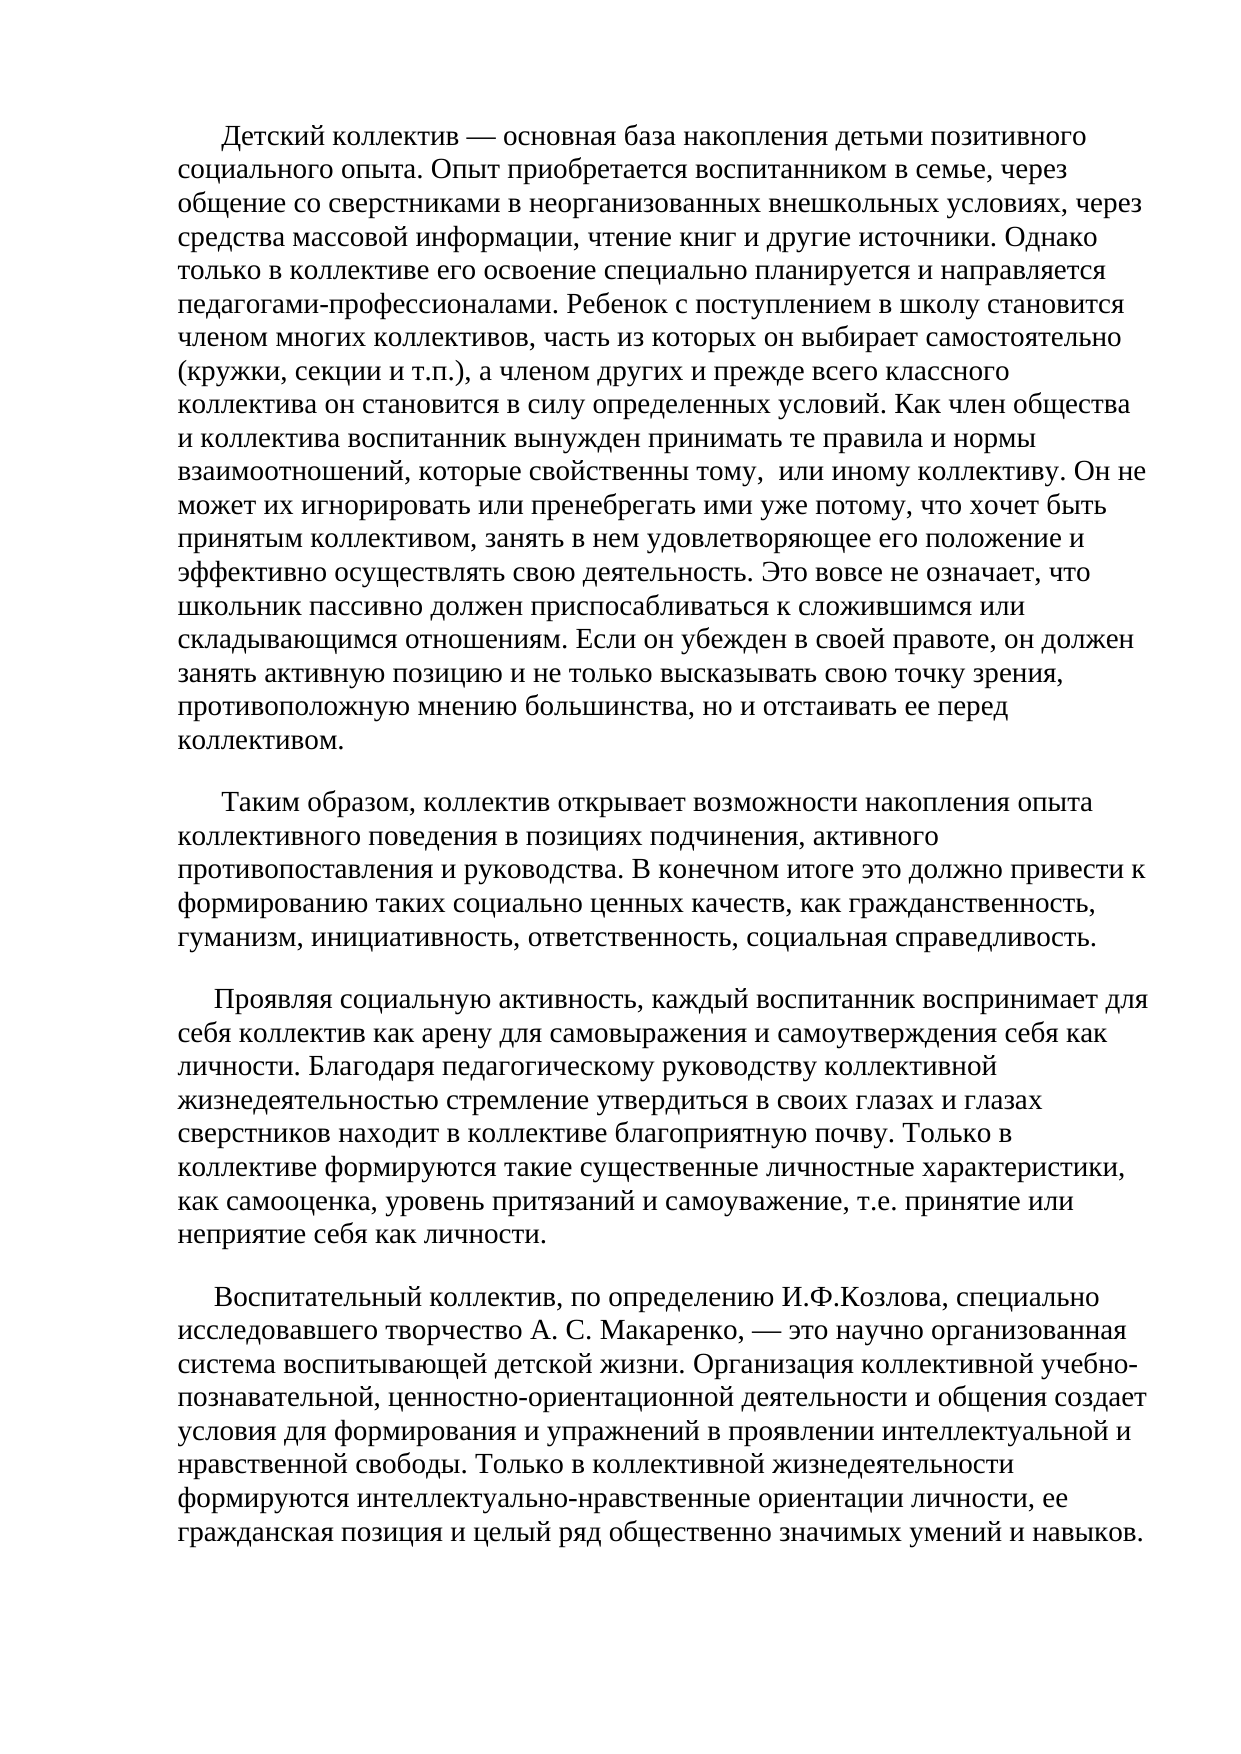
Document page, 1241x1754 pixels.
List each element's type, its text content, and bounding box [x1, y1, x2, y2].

text Проявляя социальную активность, каждый воспитанник воспринимает для себя коллектив как арену для самовыражения и самоутверждения себя как личности. Благодаря педагогическому руководству коллективной жизнедеятельностью стремление утвердиться в своих глазах и глазах сверстников находит в коллективе благоприятную почву. Только в коллективе формируются такие существенные личностные характеристики, как самооценка, уровень притязаний и самоуважение, т.е. принятие или неприятие себя как личности. [177, 981, 1152, 1250]
text Воспитательный коллектив, по определению И.Ф.Козлова, специально исследовавшего творчество А. С. Макаренко, — это научно организованная система воспитывающей детской жизни. Организация коллективной учебно-познавательной, ценностно-ориентационной деятельности и общения создает условия для формирования и упражнений в проявлении интеллектуальной и нравственной свободы. Только в коллективной жизнедеятельности формируются интеллектуально-нравственные ориентации личности, ее гражданская позиция и целый ряд общественно значимых умений и навыков. [177, 1279, 1152, 1547]
text Таким образом, коллектив открывает возможности накопления опыта коллективного поведения в позициях подчинения, активного противопоставления и руководства. В конечном итоге это должно привести к формированию таких социально ценных качеств, как гражданственность, гуманизм, инициативность, ответственность, социальная справедливость. [177, 784, 1152, 952]
text Детский коллектив — основная база накопления детьми позитивного социального опыта. Опыт приобретается воспитанником в семье, через общение со сверстниками в неорганизованных внешкольных условиях, через средства массовой информации, чтение книг и другие источники. Однако только в коллективе его освоение специально планируется и направляется педагогами-профессионалами. Ребенок с поступлением в школу становится членом многих коллективов, часть из которых он выбирает самостоятельно (кружки, секции и т.п.), а членом других и прежде всего классного коллектива он становится в силу определенных условий. Как член общества и коллектива воспитанник вынужден принимать те правила и нормы взаимоотношений, которые свойственны тому, или иному коллективу. Он не может их игнорировать или пренебрегать ими уже потому, что хочет быть принятым коллективом, занять в нем удовлетворяющее его положение и эффективно осуществлять свою деятельность. Это вовсе не означает, что школьник пассивно должен приспосабливаться к сложившимся или складывающимся отношениям. Если он убежден в своей правоте, он должен занять активную позицию и не только высказывать свою точку зрения, противоположную мнению большинства, но и отстаивать ее перед коллективом. [177, 118, 1152, 755]
